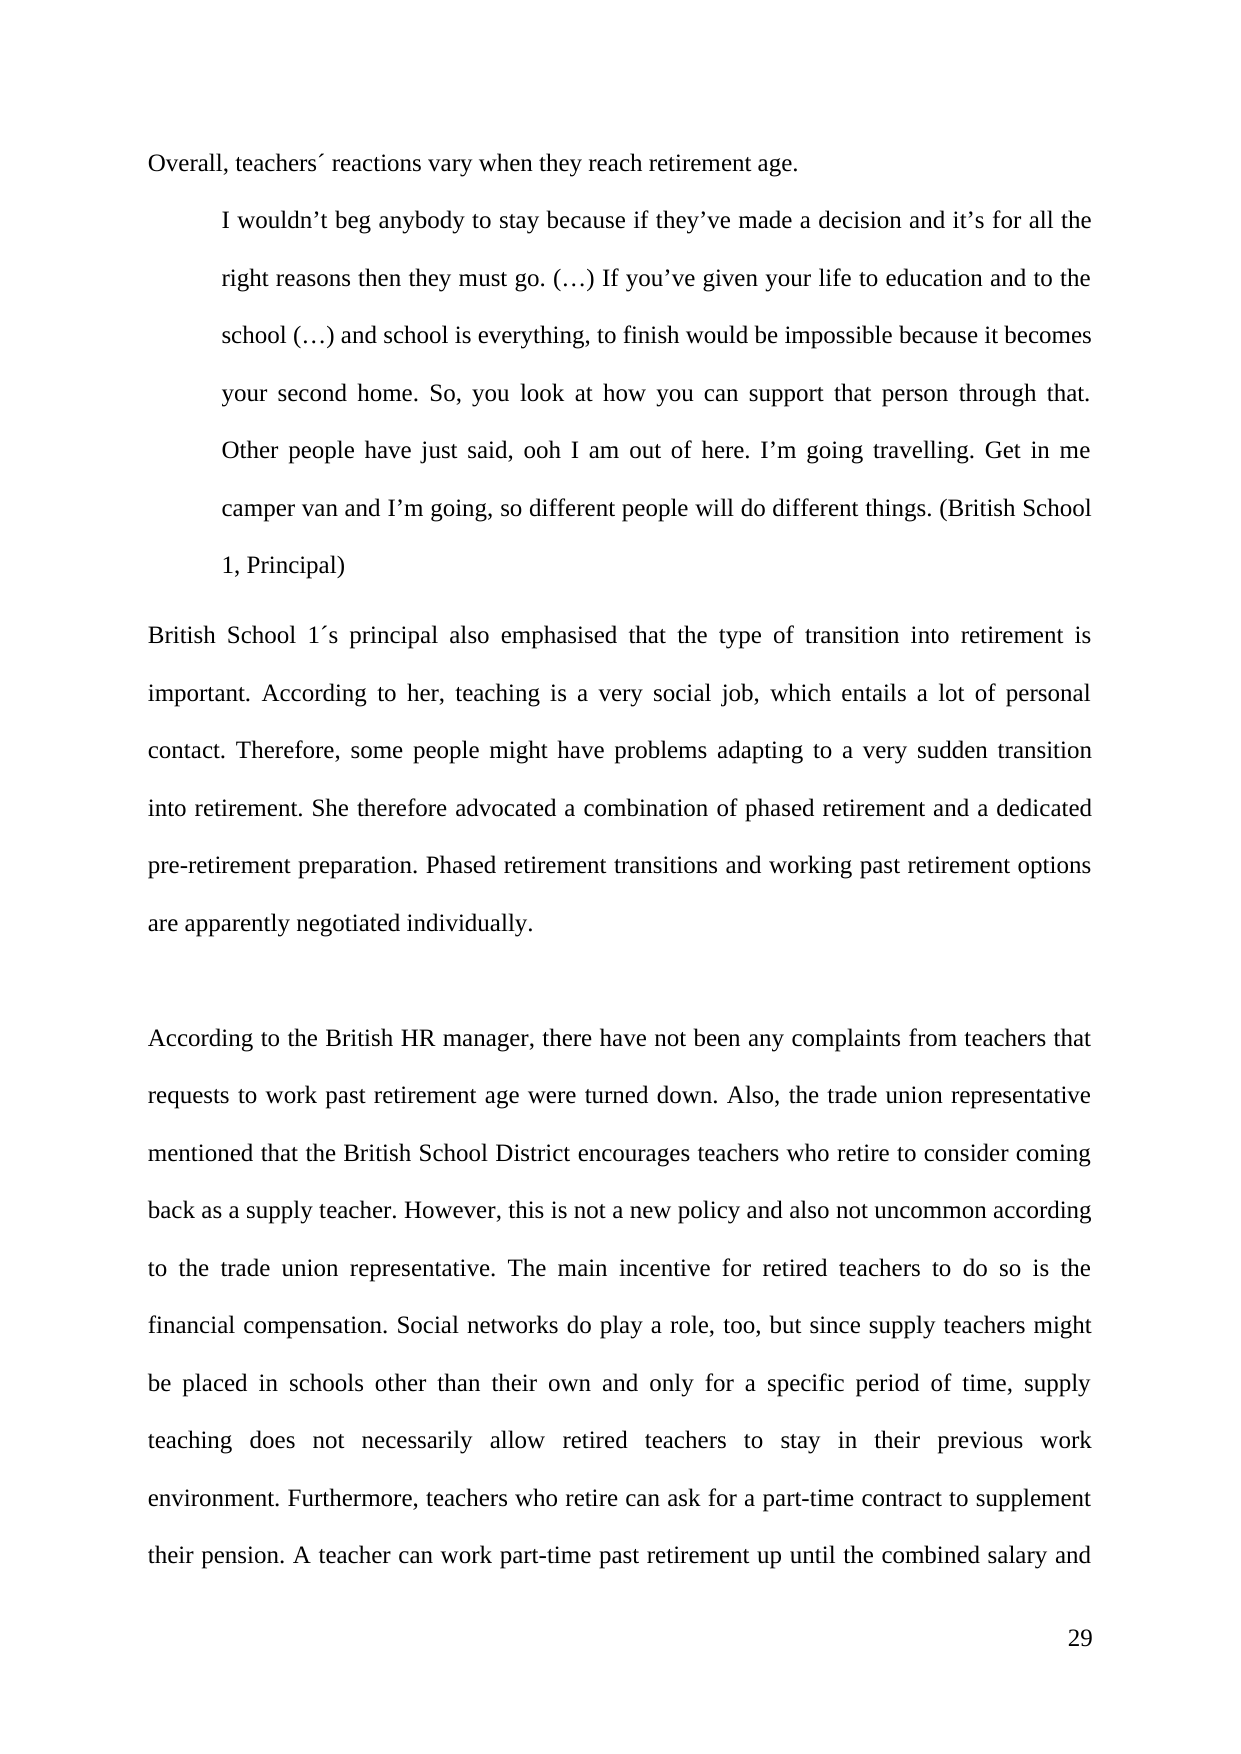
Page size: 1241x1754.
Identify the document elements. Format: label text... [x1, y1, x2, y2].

text British School 1´s principal also emphasised that the type of transition into retirement is important. According to her, teaching is a very social job, which entails a lot of personal contact. Therefore, some people might have problems adapting to a very sudden transition into retirement. She therefore advocated a combination of phased retirement and a dedicated pre-retirement preparation. Phased retirement transitions and working past retirement options are apparently negotiated individually. [148, 620, 1093, 936]
text I wouldn’t beg anybody to stay because if they’ve made a decision and it’s for all the right reasons then they must go. (…) If you’ve given your life to education and to the school (…) and school is everything, to finish would be impossible because it becomes your second home. So, you look at how you can support that person through that. Other people have just said, ooh I am out of here. I’m going travelling. Get in me camper van and I’m going, so different people will do different things. (British School 1, Principal) [221, 205, 1093, 579]
text Overall, teachers´ reactions vary when they reach retirement age. [148, 148, 1093, 176]
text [148, 1023, 1093, 1569]
